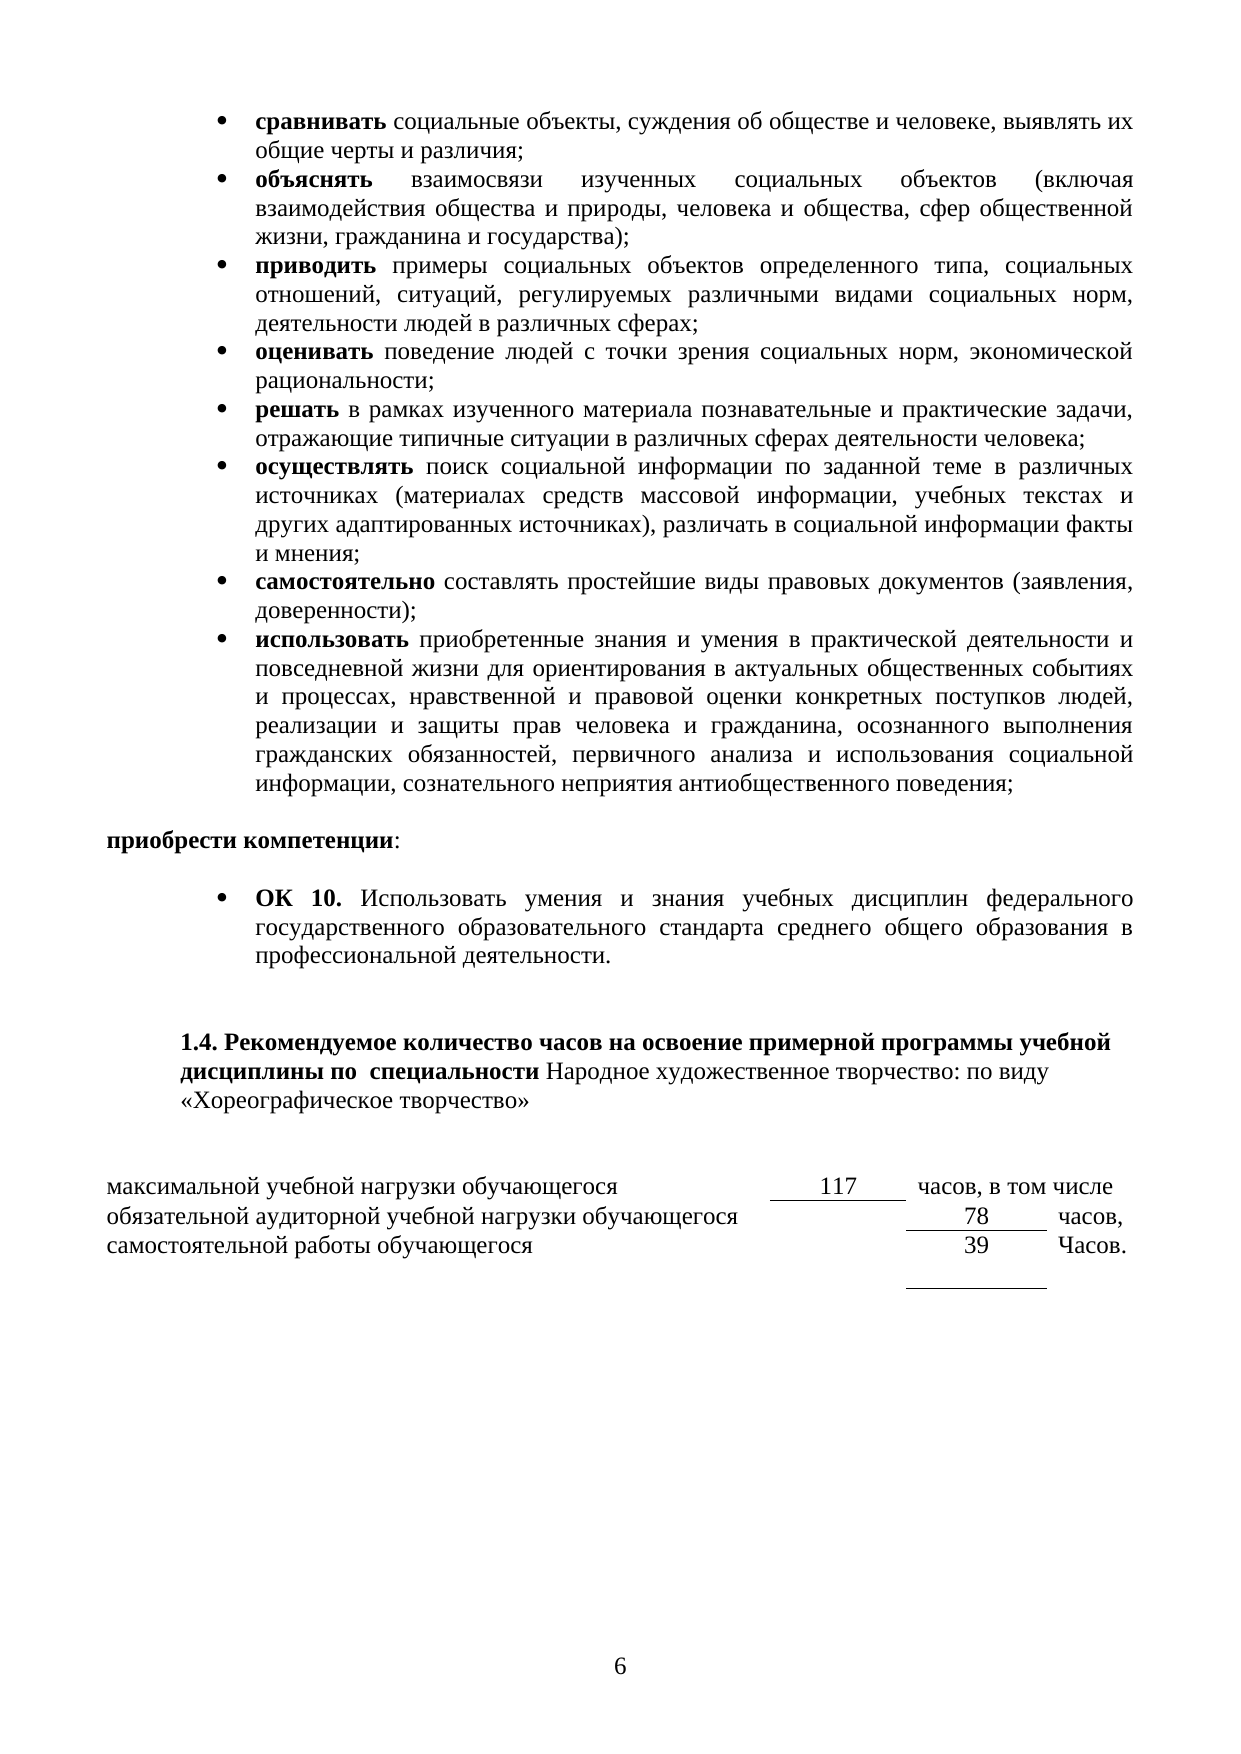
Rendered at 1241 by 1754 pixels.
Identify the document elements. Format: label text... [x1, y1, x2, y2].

list оценивать поведение людей с точки зрения социальных норм, экономической рациональности; [218, 336, 1134, 394]
list использовать приобретенные знания и умения в практической деятельности и повседневной жизни для ориентирования в актуальных общественных событиях и процессах, нравственной и правовой оценки конкретных поступков людей, реализации и защиты прав человека и гражданина, осознанного выполнения гражданских обязанностей, первичного анализа и использования социальной информации, сознательного неприятия антиобщественного поведения; [218, 624, 1134, 796]
table_cell 39 [906, 1231, 1047, 1288]
table_header часов, в том числе [906, 1171, 1187, 1200]
list самостоятельно составлять простейшие виды правовых документов (заявления, доверенности); [218, 566, 1134, 624]
table_header 117 [770, 1171, 906, 1200]
list решать в рамках изученного материала познавательные и практические задачи, отражающие типичные ситуации в различных сферах деятельности человека; [218, 394, 1134, 451]
list осуществлять поиск социальной информации по заданной теме в различных источниках (материалах средств массовой информации, учебных текстах и других адаптированных источниках), различать в социальной информации факты и мнения; [218, 451, 1134, 566]
table_header максимальной учебной нагрузки обучающегося [95, 1171, 770, 1200]
list приводить примеры социальных объектов определенного типа, социальных отношений, ситуаций, регулируемых различными видами социальных норм, деятельности людей в различных сферах; [218, 250, 1134, 336]
table_cell Часов. [1047, 1230, 1187, 1288]
table_cell часов, [1047, 1200, 1187, 1229]
text 1.4. Рекомендуемое количество часов на освоение примерной программы учебной дисциплины по специальности Народное художественное творчество: по виду «Хореографическое творчество» [180, 1027, 1134, 1113]
text приобрести компетенции: [106, 825, 1134, 854]
table_cell обязательной аудиторной учебной нагрузки обучающегося [95, 1200, 906, 1229]
list объяснять взаимосвязи изученных социальных объектов (включая взаимодействия общества и природы, человека и общества, сфер общественной жизни, гражданина и государства); [218, 164, 1134, 250]
list сравнивать социальные объекты, суждения об обществе и человеке, выявлять их общие черты и различия; [218, 106, 1134, 164]
list ОК 10. Использовать умения и знания учебных дисциплин федерального государственного образовательного стандарта среднего общего образования в профессиональной деятельности. [218, 883, 1134, 969]
table_cell 78 [906, 1200, 1047, 1229]
table_cell самостоятельной работы обучающегося [95, 1230, 906, 1288]
